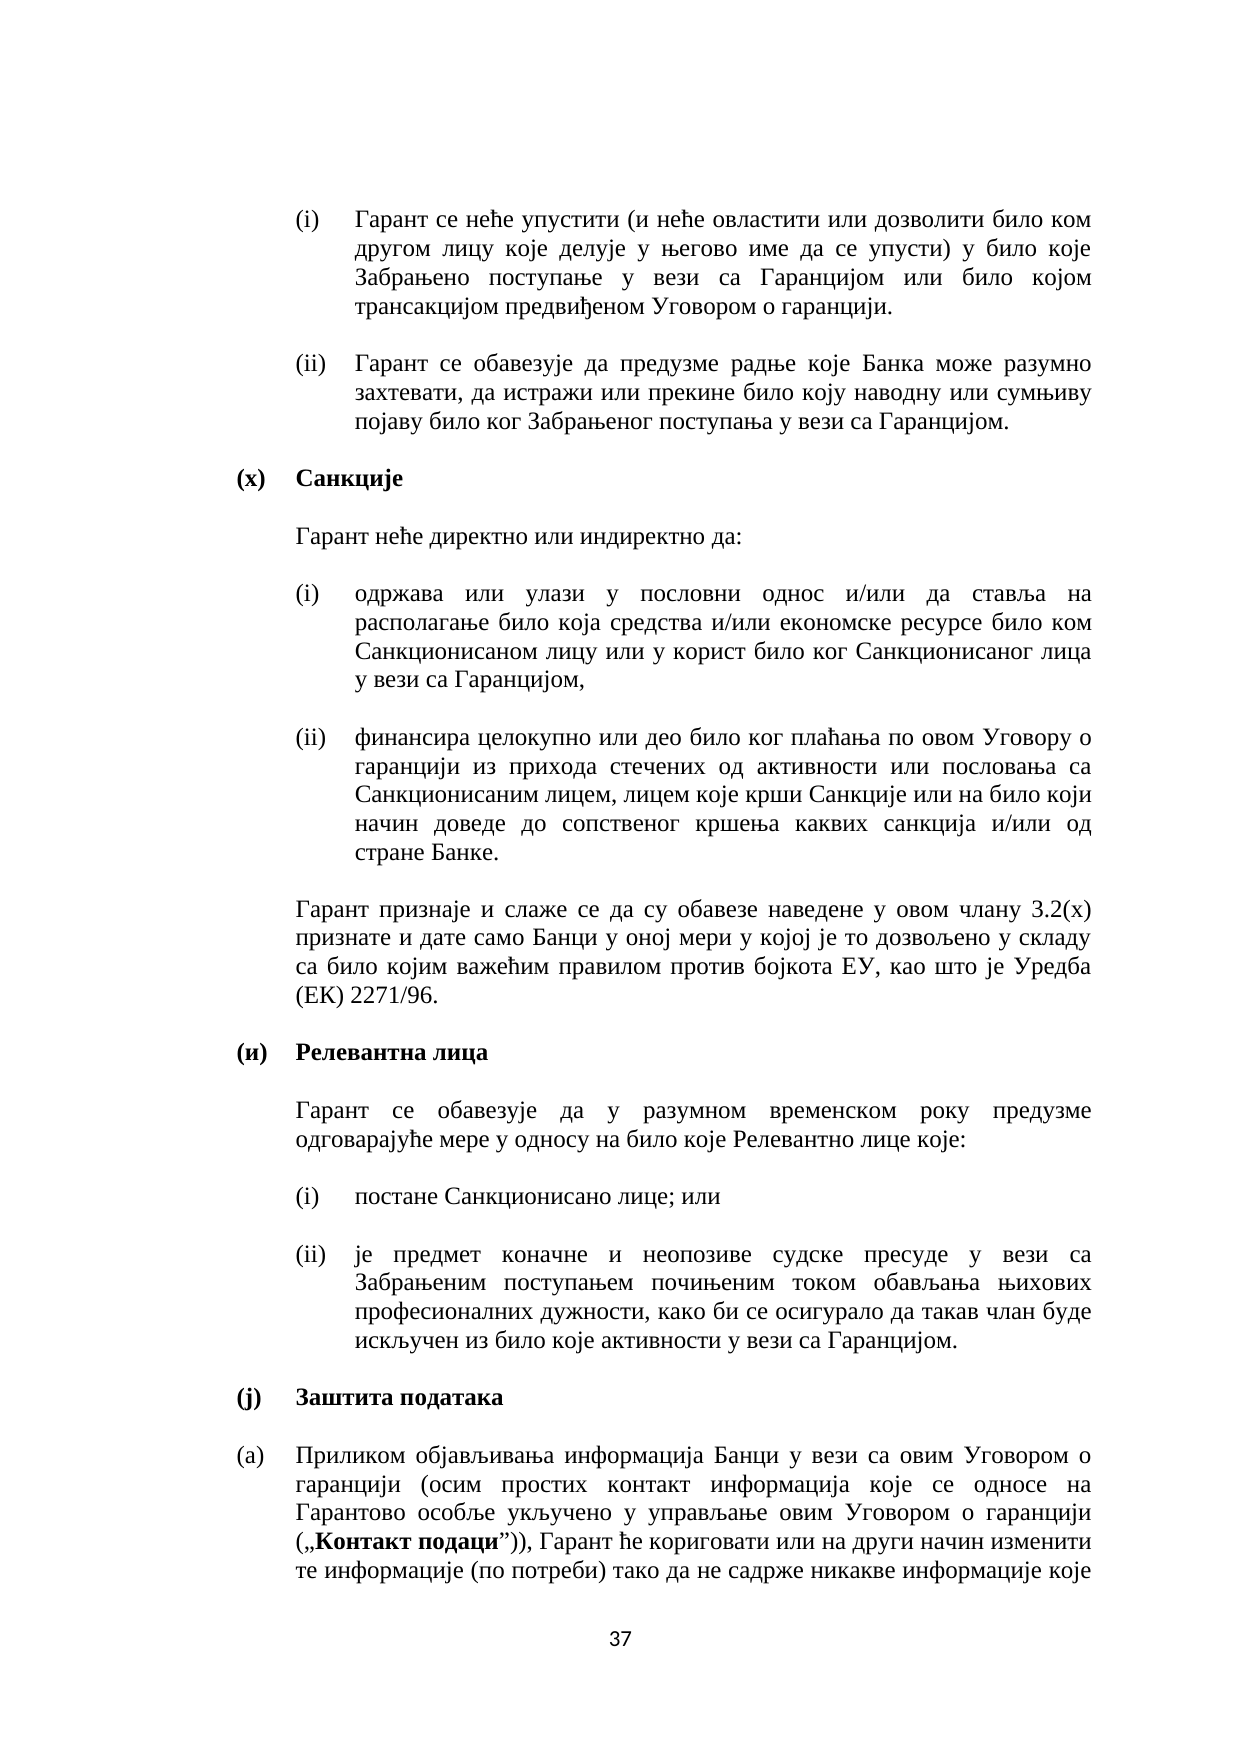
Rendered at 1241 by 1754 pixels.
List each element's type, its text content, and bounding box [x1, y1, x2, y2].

text (х) Санкције [236, 463, 1092, 492]
text (i) Гарант се неће упустити (и неће овластити или дозволити било ком другом лицу које делује у његово име да се упусти) у било које Забрањено поступање у вези са Гаранцијом или било којом трансакцијом предвиђеном Уговором о гаранцији. [295, 204, 1092, 319]
text (ii) финансира целокупно или део било ког плаћања по овом Уговору о гаранцији из прихода стечених од активности или пословања са Санкционисаним лицем, лицем које крши Санкције или на било који начин доведе до сопственог кршења каквих санкција и/или од стране Банкe. [295, 722, 1092, 866]
text (ii) је предмет коначне и неопозиве судске пресуде у вези са Забрањеним поступањем почињеним током обављања њихових професионалних дужности, како би се осигурало да такав члан буде искључен из било које активности у вези са Гаранцијом. [295, 1239, 1092, 1354]
text Гарант признаје и слаже се да су обавезе наведене у овом члану 3.2(х) признате и дате само Банци у оној мери у којој је то дозвољено у складу са било којим важећим правилом против бојкота ЕУ, као што је Уредба (ЕК) 2271/96. [236, 894, 1092, 1009]
text (i) одржава или улази у пословни однос и/или да ставља на располагање било која средства и/или економске ресурсе било ком Санкционисаном лицу или у корист било ког Санкционисаног лица у вези са Гаранцијом, [295, 578, 1092, 693]
text (ј) Заштита података [236, 1382, 1092, 1411]
text (i) постане Санкционисано лице; или [295, 1181, 1092, 1210]
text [236, 1440, 1092, 1584]
text (ii) Гарант се обавезује да предузме радње које Банка може разумно захтевати, да истражи или прекине било коју наводну или сумњиву појаву било ког Забрањеног поступања у вези са Гаранцијом. [295, 348, 1092, 434]
text (и) Релевантна лица [236, 1037, 1092, 1066]
text Гарант се обавезује да у разумном временском року предузме одговарајуће мере у односу на било које Релевантно лице које: [236, 1095, 1092, 1152]
text Гарант неће директно или индиректно да: [236, 521, 1092, 549]
